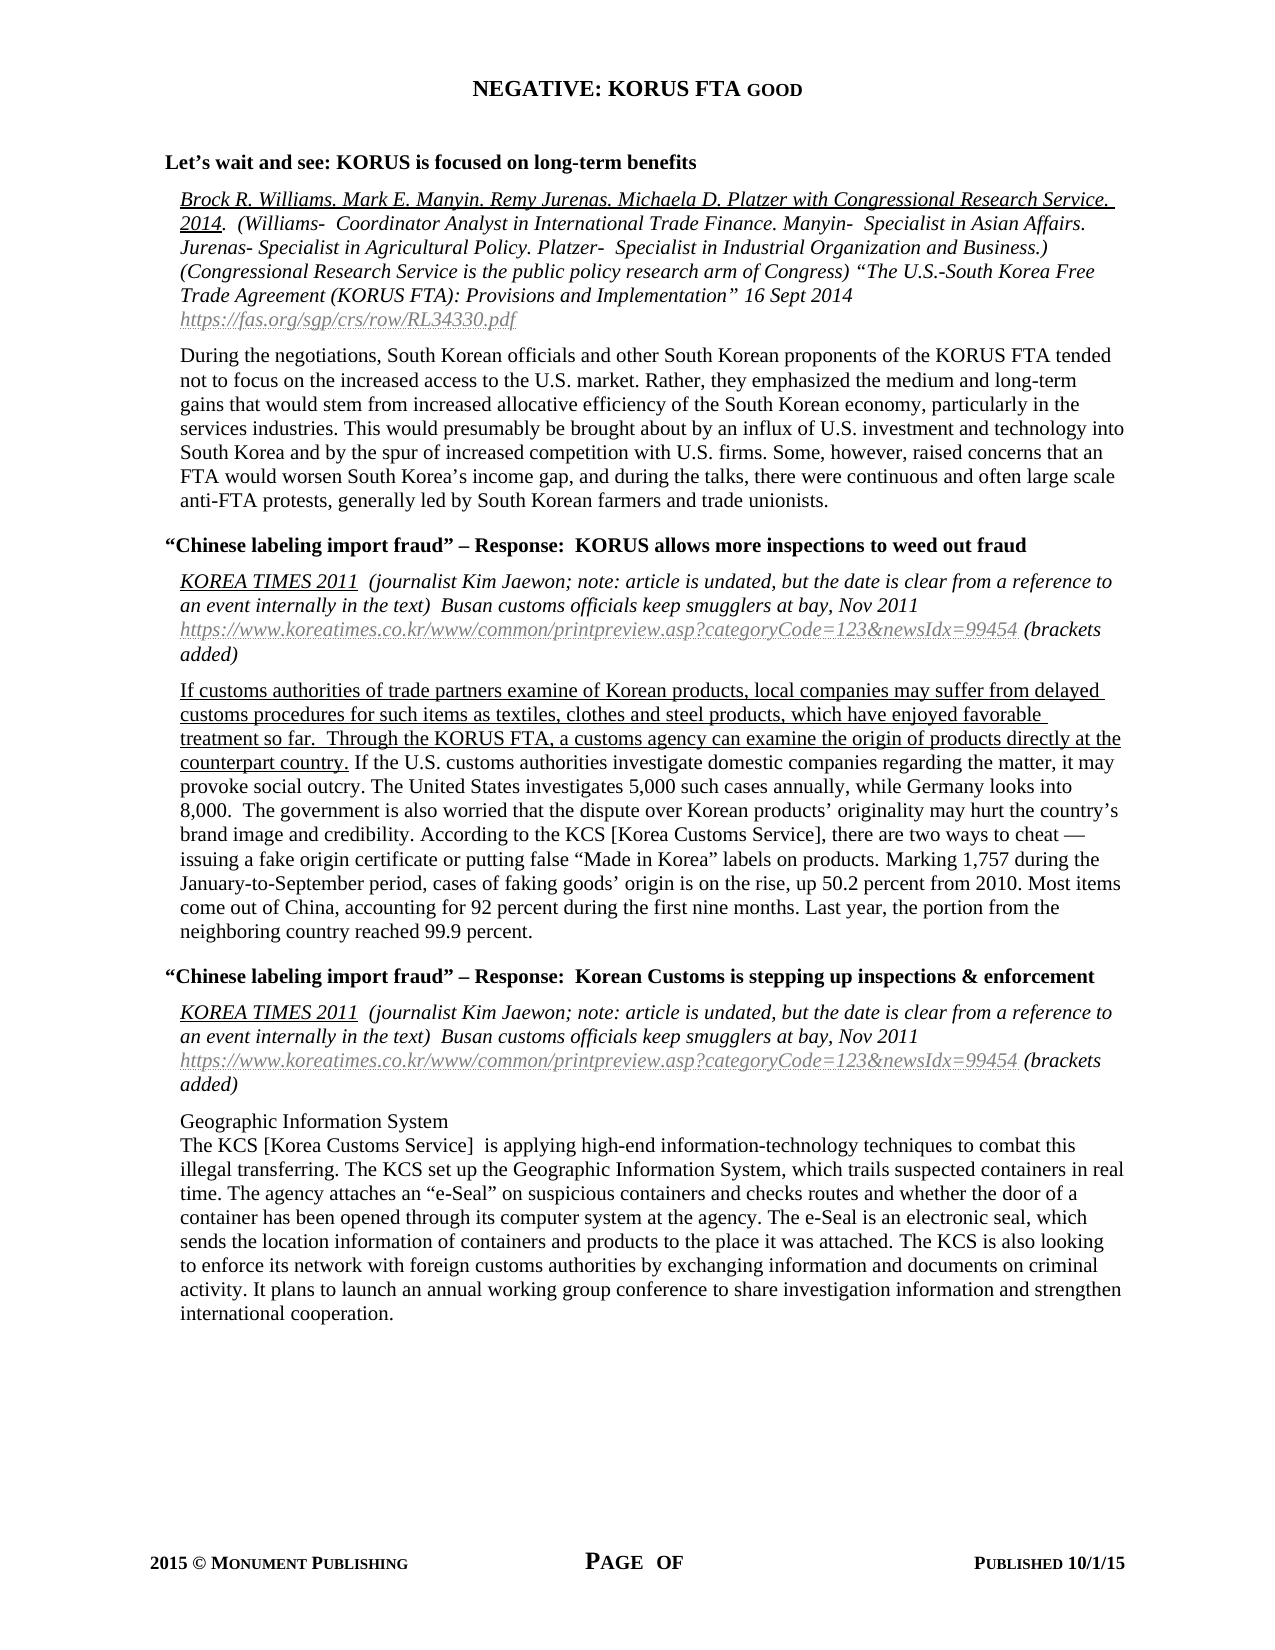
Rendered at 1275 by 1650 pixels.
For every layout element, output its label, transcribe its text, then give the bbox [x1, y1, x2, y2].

text KOREA TIMES 2011 (journalist Kim Jaewon; note: article is undated, but the date is clear from a reference to an event internally in the text) Busan customs officials keep smugglers at bay, Nov 2011 https://www.koreatimes.co.kr/www/common/printpreview.asp?categoryCode=123&newsIdx=99454 (brackets added) [180, 1000, 1125, 1096]
text Geographic Information System The KCS [Korea Customs Service] is applying high-end information-technology techniques to combat this illegal transferring. The KCS set up the Geographic Information System, which trails suspected containers in real time. The agency attaches an “e-Seal” on suspicious containers and checks routes and whether the door of a container has been opened through its computer system at the agency. The e-Seal is an electronic seal, which sends the location information of containers and products to the place it was attached. The KCS is also looking to enforce its network with foreign customs authorities by exchanging information and documents on criminal activity. It plans to launch an annual working group conference to share investigation information and strengthen international cooperation. [180, 1109, 1125, 1325]
text KOREA TIMES 2011 (journalist Kim Jaewon; note: article is undated, but the date is clear from a reference to an event internally in the text) Busan customs officials keep smugglers at bay, Nov 2011 https://www.koreatimes.co.kr/www/common/printpreview.asp?categoryCode=123&newsIdx=99454 (brackets added) [180, 569, 1125, 666]
text “Chinese labeling import fraud” – Response: KORUS allows more inspections to weed out fraud [165, 533, 1125, 557]
text Let’s wait and see: KORUS is focused on long-term benefits [165, 150, 1125, 174]
text If customs authorities of trade partners examine of Korean products, local companies may suffer from delayed customs procedures for such items as textiles, clothes and steel products, which have enjoyed favorable treatment so far. Through the KORUS FTA, a customs agency can examine the origin of products directly at the counterpart country. If the U.S. customs authorities investigate domestic companies regarding the matter, it may provoke social outcry. The United States investigates 5,000 such cases annually, while Germany looks into 8,000. The government is also worried that the dispute over Korean products’ originality may hurt the country’s brand image and credibility. According to the KCS [Korea Customs Service], there are two ways to cheat ― issuing a fake origin certificate or putting false “Made in Korea” labels on products. Marking 1,757 during the January-to-September period, cases of faking goods’ origin is on the rise, up 50.2 percent from 2010. Most items come out of China, accounting for 92 percent during the first nine months. Last year, the portion from the neighboring country reached 99.9 percent. [180, 678, 1125, 943]
text “Chinese labeling import fraud” – Response: Korean Customs is stepping up inspections & enforcement [165, 963, 1125, 988]
text During the negotiations, South Korean officials and other South Korean proponents of the KORUS FTA tended not to focus on the increased access to the U.S. market. Rather, they emphasized the medium and long-term gains that would stem from increased allocative efficiency of the South Korean economy, particularly in the services industries. This would presumably be brought about by an influx of U.S. investment and technology into South Korea and by the spur of increased competition with U.S. firms. Some, however, raised concerns that an FTA would worsen South Korea’s income gap, and during the talks, there were continuous and often large scale anti-FTA protests, generally led by South Korean farmers and trade unionists. [180, 343, 1125, 512]
